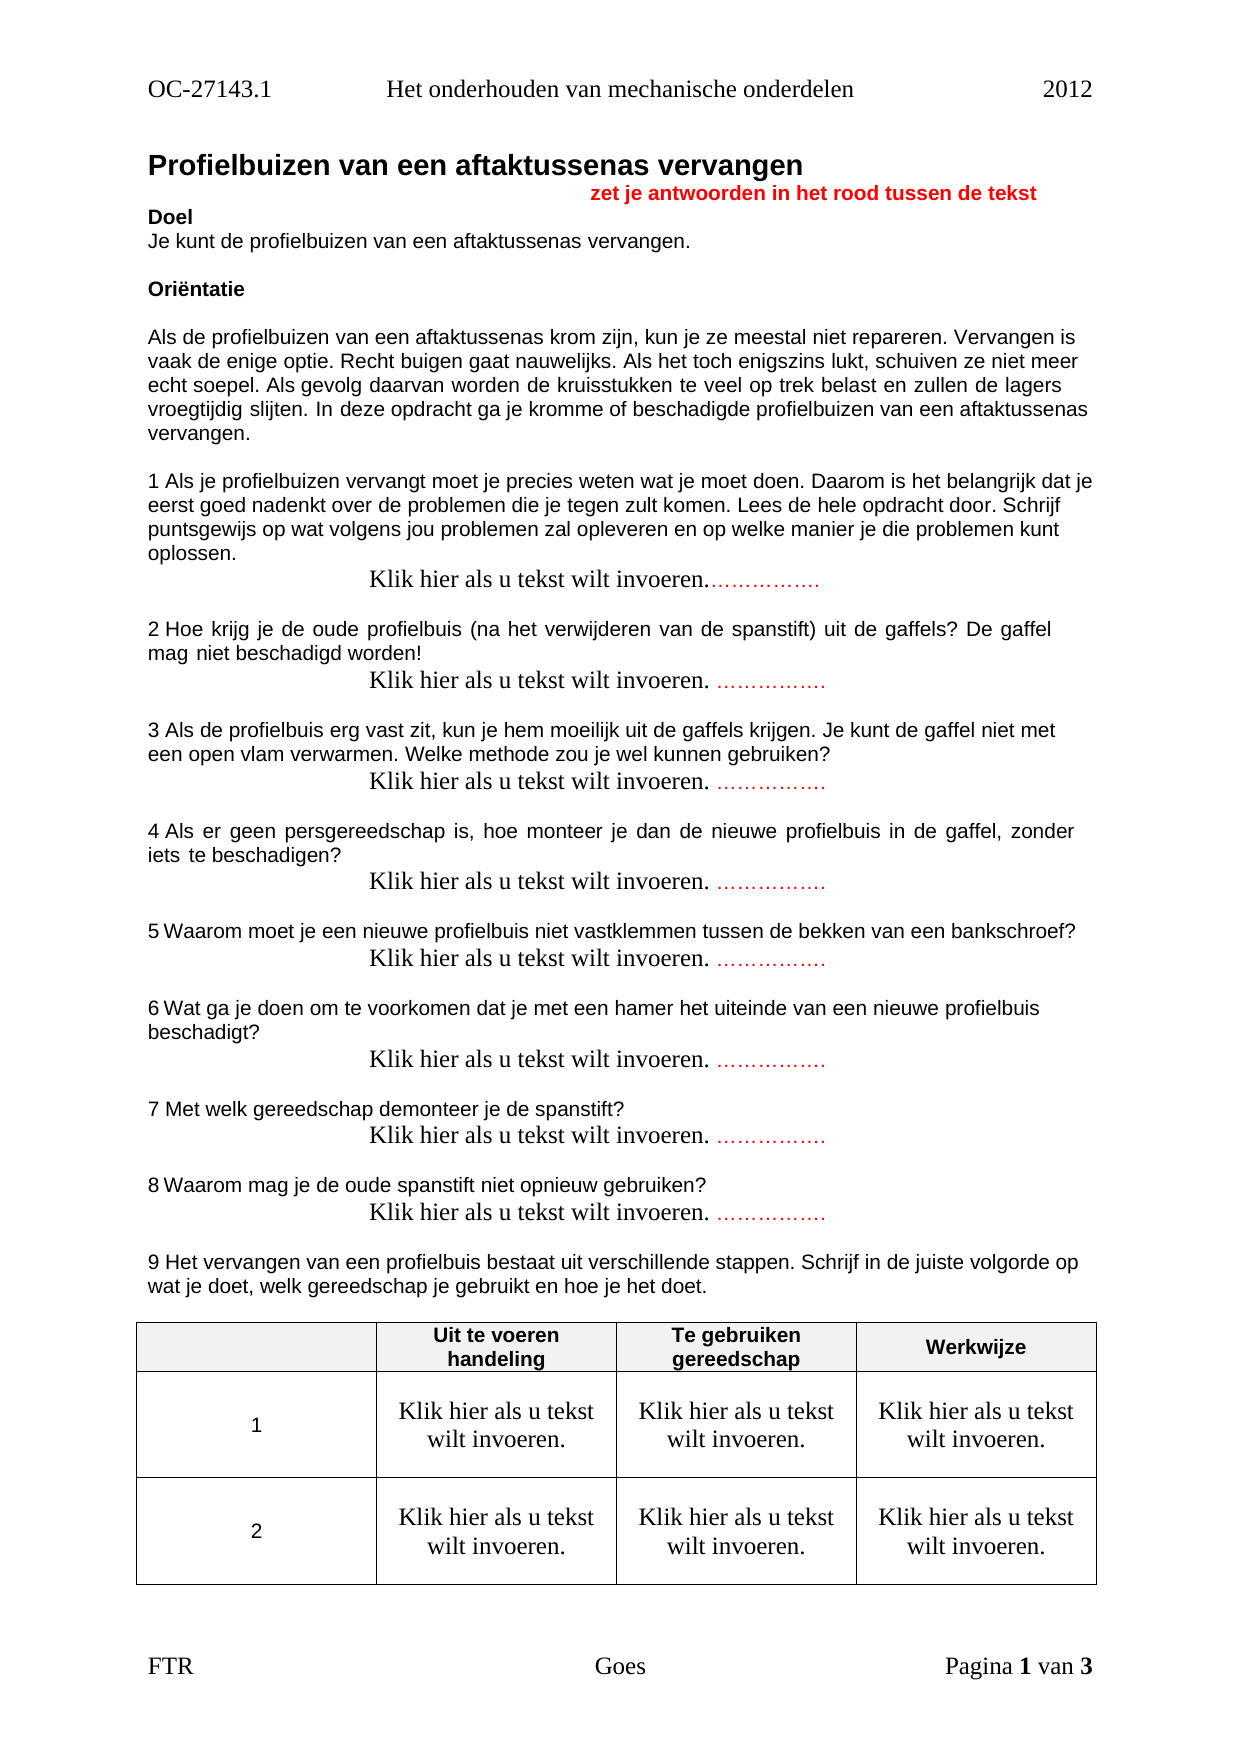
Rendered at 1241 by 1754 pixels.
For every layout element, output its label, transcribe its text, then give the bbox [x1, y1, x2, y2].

table_header Uit te voeren handeling [377, 1323, 616, 1371]
text ……………. [148, 866, 1093, 895]
text ……………. [148, 1120, 1093, 1149]
table_header Te gebruiken gereedschap [617, 1323, 856, 1371]
table_cell 2 [137, 1478, 376, 1584]
text ……………. [148, 943, 1093, 972]
table_cell 1 [137, 1372, 376, 1477]
text ……………. [148, 1197, 1093, 1226]
text 2 Hoe krijg je de oude profielbuis (na het verwijderen van de spanstift) uit de gaffels? De gaffel mag niet beschadigd worden! [148, 617, 1093, 665]
text 5 Waarom moet je een nieuwe profielbuis niet vastklemmen tussen de bekken van een bankschroef? [148, 919, 1093, 943]
text ……………. [148, 1044, 1093, 1072]
table_cell [857, 1372, 1096, 1477]
text ……………. [148, 564, 1093, 593]
text Doel [148, 205, 1093, 229]
table_header Werkwijze [857, 1323, 1096, 1371]
text zet je antwoorden in het rood tussen de tekst [516, 181, 1093, 205]
text 1 Als je profielbuizen vervangt moet je precies weten wat je moet doen. Daarom is het belangrijk dat je eerst goed nadenkt over de problemen die je tegen zult komen. Lees de hele opdracht door. Schrijf puntsgewijs op wat volgens jou problemen zal opleveren en op welke manier je die problemen kunt oplossen. [148, 469, 1093, 564]
table_cell [377, 1478, 616, 1584]
text 6 Wat ga je doen om te voorkomen dat je met een hamer het uiteinde van een nieuwe profielbuis beschadigt? [148, 996, 1093, 1044]
text Je kunt de profielbuizen van een aftaktussenas vervangen. [148, 229, 1093, 253]
text 4 Als er geen persgereedschap is, hoe monteer je dan de nieuwe profielbuis in de gaffel, zonder iets te beschadigen? [148, 818, 1093, 866]
table_header [137, 1323, 376, 1371]
text Als de profielbuizen van een aftaktussenas krom zijn, kun je ze meestal niet repareren. Vervangen is vaak de enige optie. Recht buigen gaat nauwelijks. Als het toch enigszins lukt, schuiven ze niet meer echt soepel. Als gevolg daarvan worden de kruisstukken te veel op trek belast en zullen de lagers vroegtijdig slijten. In deze opdracht ga je kromme of beschadigde profielbuizen van een aftaktussenas vervangen. [148, 325, 1093, 445]
text 7 Met welk gereedschap demonteer je de spanstift? [148, 1096, 1093, 1120]
text ……………. [148, 766, 1093, 794]
text 8 Waarom mag je de oude spanstift niet opnieuw gebruiken? [148, 1173, 1093, 1197]
text 3 Als de profielbuis erg vast zit, kun je hem moeilijk uit de gaffels krijgen. Je kunt de gaffel niet met een open vlam verwarmen. Welke methode zou je wel kunnen gebruiken? [148, 718, 1093, 766]
table_cell [617, 1478, 856, 1584]
text Profielbuizen van een aftaktussenas vervangen [148, 148, 1093, 181]
text 9 Het vervangen van een profielbuis bestaat uit verschillende stappen. Schrijf in de juiste volgorde op wat je doet, welk gereedschap je gebruikt en hoe je het doet. [148, 1250, 1093, 1298]
text Oriëntatie [148, 277, 1093, 301]
table_cell [377, 1372, 616, 1477]
text ……………. [148, 665, 1093, 694]
table_cell [857, 1478, 1096, 1584]
table_cell [617, 1372, 856, 1477]
